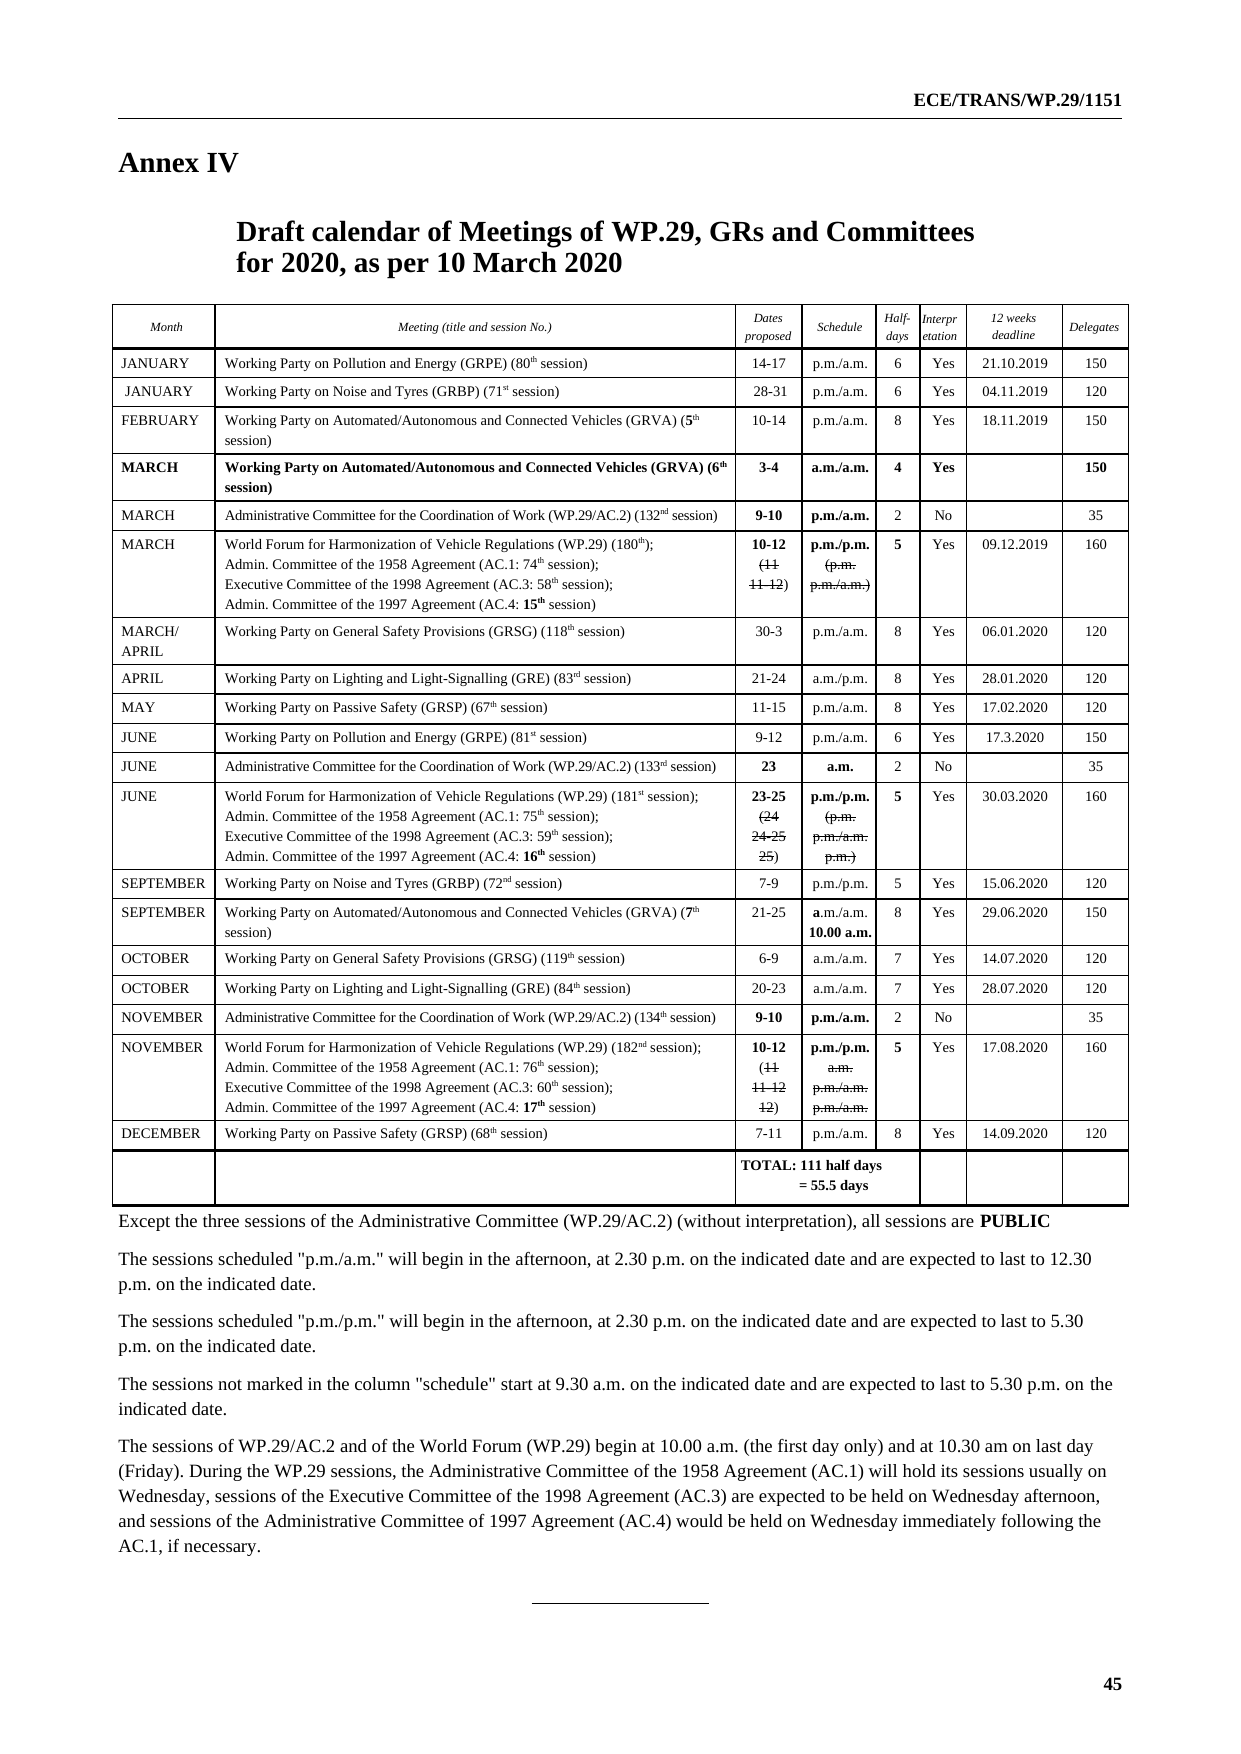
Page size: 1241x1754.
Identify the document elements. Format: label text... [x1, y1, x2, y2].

text Annex IV [118, 148, 1004, 179]
table_cell Yes [921, 378, 966, 406]
table_cell 7 [877, 946, 919, 974]
table_cell 23-25 (24 24-25 25) [736, 783, 801, 868]
table_cell 2 [877, 502, 919, 530]
table_cell 3-4 [736, 455, 801, 500]
table_cell OCTOBER [113, 976, 214, 1004]
table_cell World Forum for Harmonization of Vehicle Regulations (WP.29) (181st session); Admin. Committee of the 1958 Agreement (AC.1: 75th session); Executive Committee of the 1998 Agreement (AC.3: 59th session); Admin. Committee of the 1997 Agreement (AC.4: 16th session) [216, 783, 735, 868]
table_cell 09.12.2019 [967, 532, 1062, 617]
table_cell Yes [921, 870, 966, 898]
text The sessions scheduled "p.m./a.m." will begin in the afternoon, at 2.30 p.m. on the indicated date and are expected to last to 12.30 p.m. on the indicated date. [118, 1244, 1122, 1294]
table_cell 6 [877, 378, 919, 406]
table_cell NOVEMBER [113, 1035, 214, 1120]
table_cell MARCH [113, 531, 214, 617]
table_cell 06.01.2020 [967, 618, 1062, 664]
table_cell 5 [877, 1035, 919, 1120]
table_cell 160 [1063, 783, 1128, 868]
table_cell p.m./a.m. [803, 408, 875, 453]
text Except the three sessions of the Administrative Committee (WP.29/AC.2) (without interpretation), all sessions are PUBLIC [118, 1207, 1122, 1232]
table_cell 14.09.2020 [967, 1121, 1062, 1149]
table_header Meeting (title and session No.) [216, 305, 735, 347]
table_cell 8 [877, 695, 919, 723]
table_cell No [921, 502, 966, 530]
table_cell 6 [877, 350, 919, 377]
table_cell JANUARY [113, 378, 214, 406]
table_cell p.m./a.m. [803, 1121, 875, 1149]
table_header Schedule [803, 305, 875, 347]
table_cell Administrative Committee for the Coordination of Work (WP.29/AC.2) (134th session) [216, 1005, 735, 1033]
table_cell [1063, 1152, 1128, 1204]
table_cell p.m./a.m. [803, 725, 875, 752]
table_cell Yes [921, 725, 966, 752]
table_cell Working Party on Lighting and Light-Signalling (GRE) (83rd session) [216, 666, 735, 693]
table_cell Yes [921, 900, 966, 945]
table_cell 160 [1063, 1035, 1128, 1120]
table_cell Working Party on Noise and Tyres (GRBP) (72nd session) [216, 870, 735, 898]
table_cell World Forum for Harmonization of Vehicle Regulations (WP.29) (180th); Admin. Committee of the 1958 Agreement (AC.1: 74th session); Executive Committee of the 1998 Agreement (AC.3: 58th session); Admin. Committee of the 1997 Agreement (AC.4: 15th session) [216, 532, 735, 617]
table_cell Working Party on Automated/Autonomous and Connected Vehicles (GRVA) (6th session) [216, 455, 735, 500]
table_cell 30-3 [736, 618, 801, 664]
table_cell 10-14 [736, 408, 801, 453]
table_cell 35 [1063, 1005, 1128, 1033]
table_cell 7 [877, 976, 919, 1004]
table_cell Administrative Committee for the Coordination of Work (WP.29/AC.2) (132nd session) [216, 502, 735, 530]
table_cell 160 [1063, 532, 1128, 617]
table_cell 8 [877, 900, 919, 945]
table_cell 5 [877, 783, 919, 868]
table_cell 120 [1063, 695, 1128, 723]
table_cell 29.06.2020 [967, 900, 1062, 945]
table_cell Working Party on Lighting and Light-Signalling (GRE) (84th session) [216, 976, 735, 1004]
table_cell 6 [877, 725, 919, 752]
table_cell 18.11.2019 [967, 408, 1062, 453]
table_cell 8 [877, 618, 919, 664]
table_cell 9-10 [736, 1005, 801, 1033]
table_cell 7-9 [736, 870, 801, 898]
table_cell 4 [877, 455, 919, 500]
table_cell 15.06.2020 [967, 870, 1062, 898]
table_cell MAY [113, 694, 214, 723]
table_cell p.m./p.m. (p.m. p.m./a.m.) [803, 532, 875, 617]
table_cell 04.11.2019 [967, 378, 1062, 406]
table_cell Yes [921, 1121, 966, 1149]
table_cell Working Party on Automated/Autonomous and Connected Vehicles (GRVA) (7th session) [216, 900, 735, 945]
table_cell [113, 1152, 214, 1204]
table_cell JUNE [113, 753, 214, 782]
table_cell TOTAL: 111 half days = 55.5 days [736, 1152, 919, 1204]
table_cell No [921, 1005, 966, 1033]
table_cell p.m./a.m. [803, 378, 875, 406]
table_cell p.m./p.m. [803, 870, 875, 898]
table_cell JUNE [113, 783, 214, 868]
table_cell 20-23 [736, 976, 801, 1004]
table_cell [967, 502, 1062, 530]
table_cell FEBRUARY [113, 407, 214, 453]
table_cell Yes [921, 532, 966, 617]
table_header Delegates [1063, 305, 1128, 347]
table_cell APRIL [113, 665, 214, 693]
table_cell p.m./a.m. [803, 502, 875, 530]
table_cell Yes [921, 350, 966, 377]
table_cell 8 [877, 1121, 919, 1149]
table_cell 150 [1063, 350, 1128, 377]
table_cell SEPTEMBER [113, 870, 214, 898]
table_cell 120 [1063, 976, 1128, 1004]
table_cell Administrative Committee for the Coordination of Work (WP.29/AC.2) (133rd session) [216, 754, 735, 782]
table_cell 28.07.2020 [967, 976, 1062, 1004]
table_cell Yes [921, 695, 966, 723]
table_cell a.m./a.m. [803, 946, 875, 974]
table_cell 120 [1063, 666, 1128, 693]
table_cell p.m./a.m. [803, 618, 875, 664]
table_cell a.m./a.m. 10.00 a.m. [803, 900, 875, 945]
table_cell Yes [921, 783, 966, 868]
table_cell 21.10.2019 [967, 350, 1062, 377]
table_cell No [921, 754, 966, 782]
table_cell 21-24 [736, 666, 801, 693]
table_cell 17.08.2020 [967, 1035, 1062, 1120]
table_cell 150 [1063, 455, 1128, 500]
table_cell 11-15 [736, 695, 801, 723]
table_cell 9-12 [736, 725, 801, 752]
table_cell p.m./a.m. [803, 695, 875, 723]
table_cell 9-10 [736, 502, 801, 530]
table_cell 21-25 [736, 900, 801, 945]
table_cell Working Party on Passive Safety (GRSP) (67th session) [216, 695, 735, 723]
table_cell [921, 1152, 966, 1204]
table_cell NOVEMBER [113, 1005, 214, 1033]
table_header Interpretation [921, 305, 966, 347]
table_cell a.m./a.m. [803, 455, 875, 500]
table_cell 150 [1063, 725, 1128, 752]
table_cell Working Party on Passive Safety (GRSP) (68th session) [216, 1121, 735, 1149]
text The sessions not marked in the column "schedule" start at 9.30 a.m. on the indicated date and are expected to last to 5.30 p.m. on the indicated date. [118, 1369, 1122, 1419]
table_cell Yes [921, 946, 966, 974]
table_cell 5 [877, 870, 919, 898]
table_cell p.m./a.m. [803, 1005, 875, 1033]
table_header 12 weeks deadline [967, 305, 1062, 347]
table_cell JUNE [113, 724, 214, 752]
table_cell 8 [877, 666, 919, 693]
table_cell 8 [877, 408, 919, 453]
table_cell MARCH [113, 454, 214, 500]
table_cell 120 [1063, 618, 1128, 664]
table_cell 150 [1063, 900, 1128, 945]
table_cell Working Party on General Safety Provisions (GRSG) (119th session) [216, 946, 735, 974]
table_cell Working Party on Pollution and Energy (GRPE) (81st session) [216, 725, 735, 752]
table_header Dates proposed [736, 305, 801, 347]
table_cell 7-11 [736, 1121, 801, 1149]
table_cell 30.03.2020 [967, 783, 1062, 868]
table_cell Working Party on General Safety Provisions (GRSG) (118th session) [216, 618, 735, 664]
text Draft calendar of Meetings of WP.29, GRs and Committees for 2020, as per 10 March 2020 [118, 216, 1004, 279]
table_cell Working Party on Noise and Tyres (GRBP) (71st session) [216, 378, 735, 406]
text The sessions scheduled "p.m./p.m." will begin in the afternoon, at 2.30 p.m. on the indicated date and are expected to last to 5.30 p.m. on the indicated date. [118, 1307, 1122, 1357]
table_cell 6-9 [736, 946, 801, 974]
table_cell p.m./p.m. (p.m. p.m./a.m. p.m.) [803, 783, 875, 868]
table_cell [967, 455, 1062, 500]
table_cell DECEMBER [113, 1121, 214, 1149]
table_cell Yes [921, 1035, 966, 1120]
table_cell 2 [877, 1005, 919, 1033]
table_cell 120 [1063, 870, 1128, 898]
table_cell 10-12 (11 11-12 12) [736, 1035, 801, 1120]
table_cell OCTOBER [113, 946, 214, 974]
table_header Half-days [877, 305, 919, 347]
table_cell p.m./a.m. [803, 350, 875, 377]
table_cell 28-31 [736, 378, 801, 406]
table_cell 23 [736, 754, 801, 782]
table_cell Yes [921, 408, 966, 453]
table_cell 2 [877, 754, 919, 782]
table_cell MARCH/APRIL [113, 618, 214, 664]
table_cell SEPTEMBER [113, 899, 214, 945]
table_cell Working Party on Automated/Autonomous and Connected Vehicles (GRVA) (5th session) [216, 408, 735, 453]
table_cell Yes [921, 666, 966, 693]
table_cell Yes [921, 455, 966, 500]
table_cell a.m./a.m. [803, 976, 875, 1004]
table_cell World Forum for Harmonization of Vehicle Regulations (WP.29) (182nd session); Admin. Committee of the 1958 Agreement (AC.1: 76th session); Executive Committee of the 1998 Agreement (AC.3: 60th session); Admin. Committee of the 1997 Agreement (AC.4: 17th session) [216, 1035, 735, 1120]
table_cell [967, 1152, 1062, 1204]
table_cell [967, 1005, 1062, 1033]
table_cell Yes [921, 618, 966, 664]
table_cell 35 [1063, 502, 1128, 530]
table_cell 150 [1063, 408, 1128, 453]
table_cell 35 [1063, 754, 1128, 782]
table_cell Yes [921, 976, 966, 1004]
table_cell 120 [1063, 1121, 1128, 1149]
table_cell 10-12 (11 11-12) [736, 532, 801, 617]
table_cell p.m./p.m. a.m. p.m./a.m. p.m./a.m. [803, 1035, 875, 1120]
table_cell a.m. [803, 754, 875, 782]
text The sessions of WP.29/AC.2 and of the World Forum (WP.29) begin at 10.00 a.m. (the first day only) and at 10.30 am on last day (Friday). During the WP.29 sessions, the Administrative Committee of the 1958 Agreement (AC.1) will hold its sessions usually on Wednesday, sessions of the Executive Committee of the 1998 Agreement (AC.3) are expected to be held on Wednesday afternoon, and sessions of the Administrative Committee of 1997 Agreement (AC.4) would be held on Wednesday immediately following the AC.1, if necessary. [118, 1432, 1122, 1557]
table_cell 120 [1063, 946, 1128, 974]
table_cell 14.07.2020 [967, 946, 1062, 974]
table_cell 14-17 [736, 350, 801, 377]
table_cell Working Party on Pollution and Energy (GRPE) (80th session) [216, 350, 735, 377]
table_cell [216, 1152, 735, 1204]
table_cell 17.3.2020 [967, 725, 1062, 752]
table_cell MARCH [113, 501, 214, 530]
table_cell 5 [877, 532, 919, 617]
table_cell 17.02.2020 [967, 695, 1062, 723]
table_cell [967, 754, 1062, 782]
table_cell 28.01.2020 [967, 666, 1062, 693]
table_cell a.m./p.m. [803, 666, 875, 693]
table_cell 120 [1063, 378, 1128, 406]
table_cell JANUARY [113, 350, 214, 377]
table_header Month [113, 305, 214, 347]
